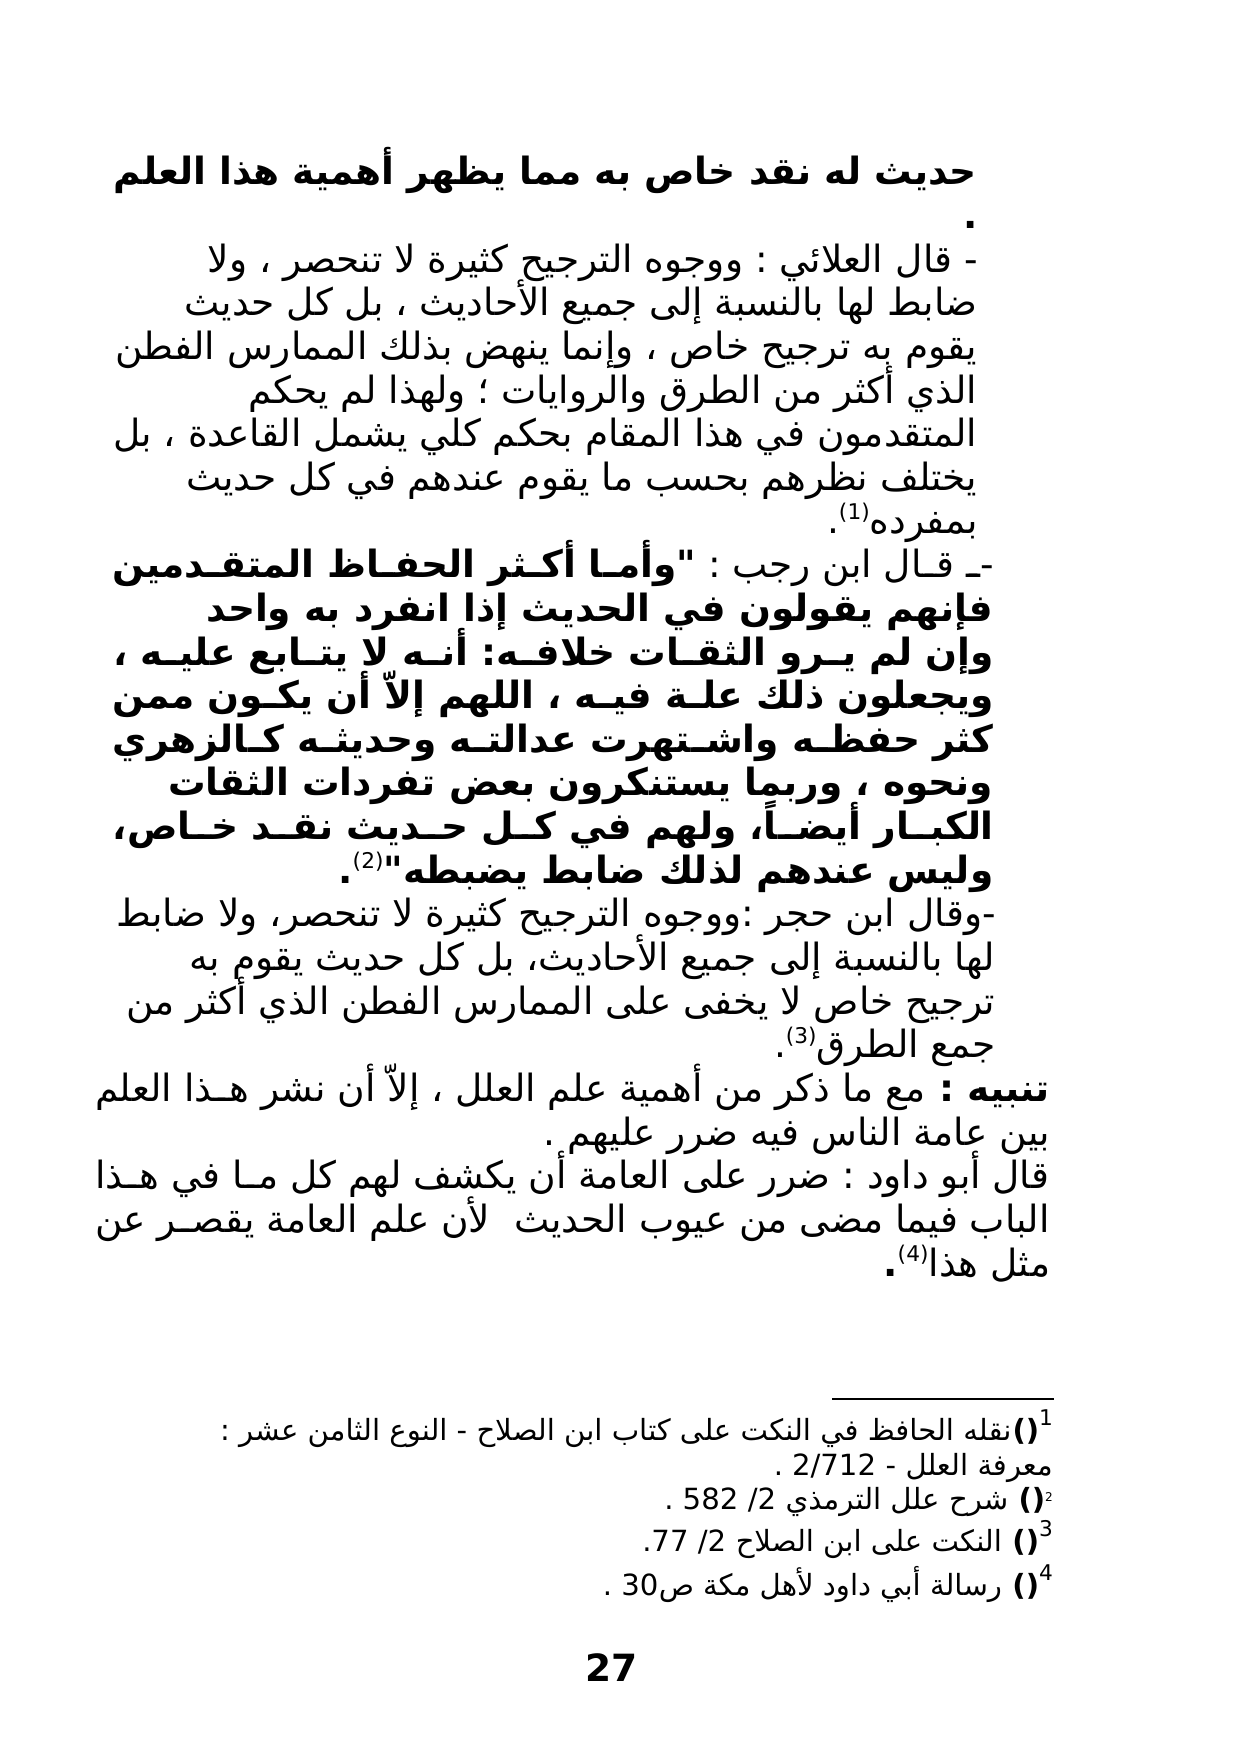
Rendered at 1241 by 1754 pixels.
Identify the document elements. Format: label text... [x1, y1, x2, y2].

text -وقال ابن حجر :ووجوه الترجيح كثيرة لا تنحصر، ولا ضابط لها بالنسبة إلى جميع الأحاديث، بل كل حديث يقوم به ترجيح خاص لا يخفى على الممارس الفطن الذي أكثر من جمع الطرق(). [112, 892, 996, 1067]
text وإن لم يرو الثقات خلافه: أنه لا يتابع عليه ، ويجعلون ذلك علة فيه ، اللهم إلاّ أن يكون ممن كثر حفظه واشتهرت عدالته وحديثه كالزهري ونحوه ، وربما يستنكرون بعض تفردات الثقات [112, 630, 994, 805]
text - قال العلائي : ووجوه الترجيح كثيرة لا تنحصر ، ولا ضابط لها بالنسبة إلى جميع الأحاديث ، بل كل حديث يقوم به ترجيح خاص ، وإنما ينهض بذلك الممارس الفطن الذي أكثر من الطرق والروايات ؛ ولهذا لم يحكم المتقدمون في هذا المقام بحكم كلي يشمل القاعدة ، بل يختلف نظرهم بحسب ما يقوم عندهم في كل حديث بمفرده(). [112, 237, 978, 543]
text قال أبو داود : ضرر على العامة أن يكشف لهم كل ما في هذا الباب فيما مضى من عيوب الحديث لأن علم العامة يقصر عن مثل هذا(). [95, 1154, 1050, 1285]
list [112, 150, 1015, 237]
text تنبيه : مع ما ذكر من أهمية علم العلل ، إلاّ أن نشر هذا العلم بين عامة الناس فيه ضرر عليهم . [95, 1067, 1050, 1154]
text الكبار أيضاً، ولهم في كل حديث نقد خاص، وليس عندهم لذلك ضابط يضبطه"(). [112, 805, 994, 892]
text - قال ابن رجب : "وأما أكثر الحفاظ المتقدمين فإنهم يقولون في الحديث إذا انفرد به واحد [112, 543, 994, 630]
